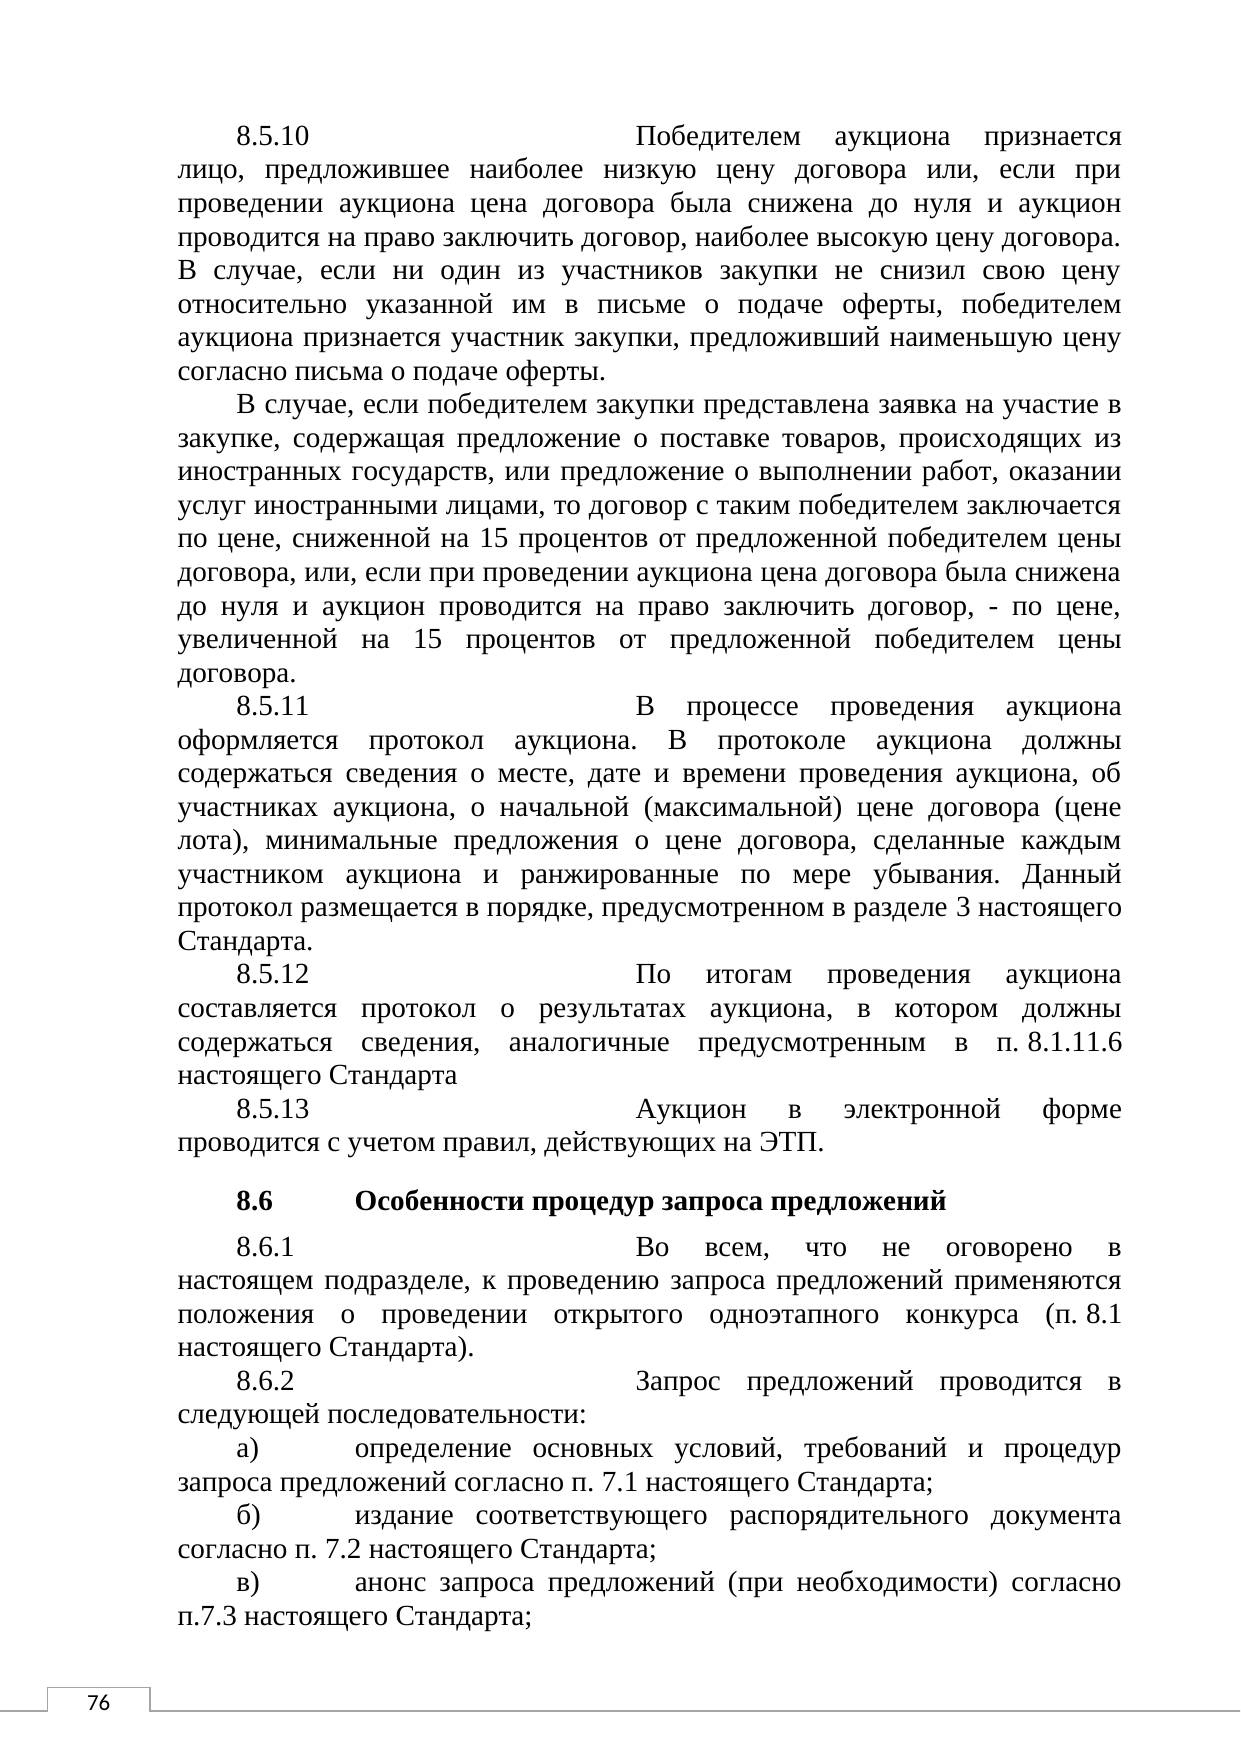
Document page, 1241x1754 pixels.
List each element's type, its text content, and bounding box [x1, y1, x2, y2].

text Во всем, что не оговорено в настоящем подразделе, к проведению запроса предложений применяются положения о проведении открытого одноэтапного конкурса (п. 8.1 настоящего Стандарта). [177, 1229, 1122, 1363]
text Победителем аукциона признается лицо, предложившее наиболее низкую цену договора или, если при проведении аукциона цена договора была снижена до нуля и аукцион проводится на право заключить договор, наиболее высокую цену договора. В случае, если ни один из участников закупки не снизил свою цену относительно указанной им в письме о подаче оферты, победителем аукциона признается участник закупки, предложивший наименьшую цену согласно письма о подаче оферты. [177, 118, 1122, 386]
list В случае, если победителем закупки представлена заявка на участие в закупке, содержащая предложение о поставке товаров, происходящих из иностранных государств, или предложение о выполнении работ, оказании услуг иностранными лицами, то договор с таким победителем заключается по цене, сниженной на 15 процентов от предложенной победителем цены договора, или, если при проведении аукциона цена договора была снижена до нуля и аукцион проводится на право заключить договор, - по цене, увеличенной на 15 процентов от предложенной победителем цены договора. [177, 386, 1122, 688]
text Особенности процедур запроса предложений [177, 1183, 1122, 1216]
text Запрос предложений проводится в следующей последовательности: [177, 1363, 1122, 1430]
text определение основных условий, требований и процедур запроса предложений согласно п. 7.1 настоящего Стандарта; [177, 1430, 1122, 1497]
text издание соответствующего распорядительного документа согласно п. 7.2 настоящего Стандарта; [177, 1497, 1122, 1564]
text По итогам проведения аукциона составляется протокол о результатах аукциона, в котором должны содержаться сведения, аналогичные предусмотренным в п. 8.1.11.6 настоящего Стандарта [177, 957, 1122, 1091]
text анонс запроса предложений (при необходимости) согласно п.7.3 настоящего Стандарта; [177, 1564, 1122, 1631]
text В процессе проведения аукциона оформляется протокол аукциона. В протоколе аукциона должны содержаться сведения о месте, дате и времени проведения аукциона, об участниках аукциона, о начальной (максимальной) цене договора (цене лота), минимальные предложения о цене договора, сделанные каждым участником аукциона и ранжированные по мере убывания. Данный протокол размещается в порядке, предусмотренном в разделе 3 настоящего Стандарта. [177, 688, 1122, 957]
text Аукцион в электронной форме проводится с учетом правил, действующих на ЭТП. [177, 1091, 1122, 1158]
